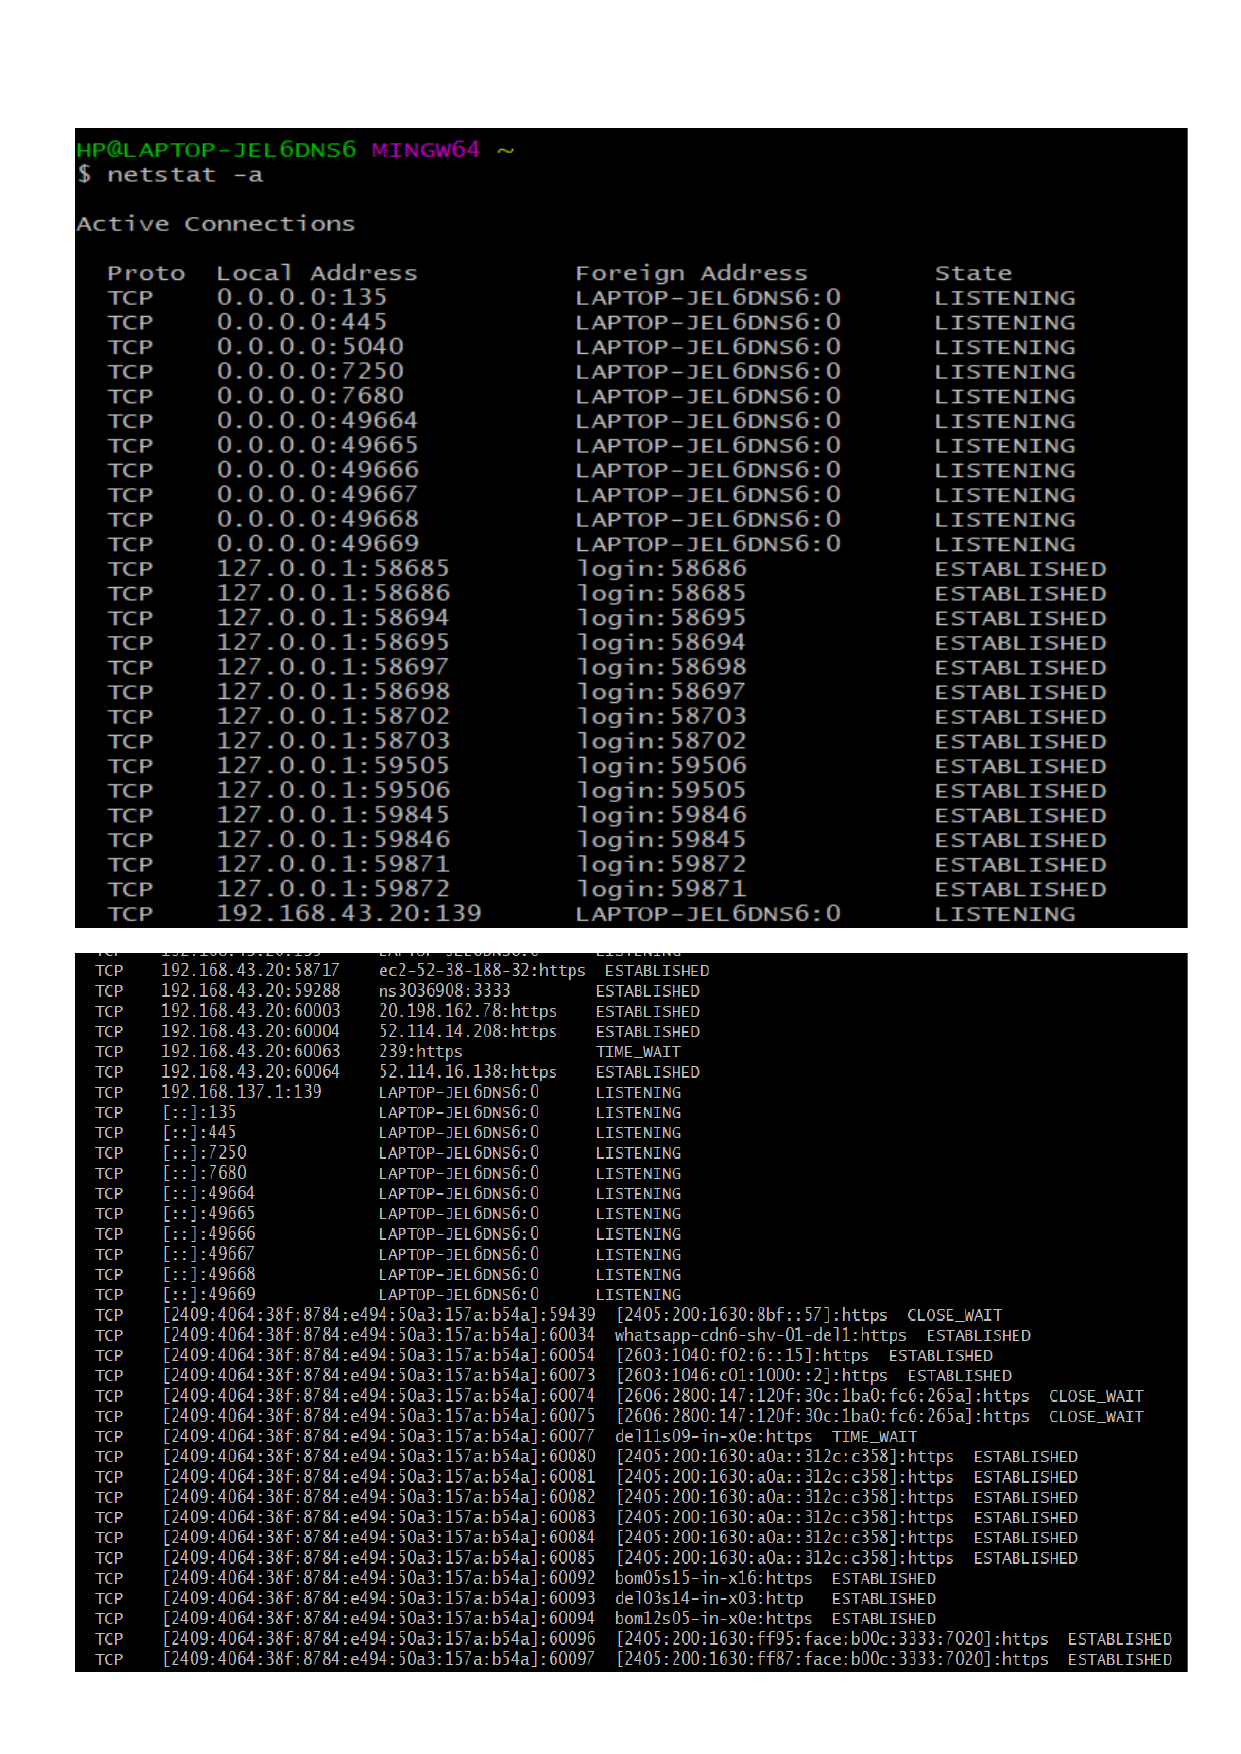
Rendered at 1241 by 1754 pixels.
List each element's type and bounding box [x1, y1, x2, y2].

picture [75, 953, 1188, 1672]
picture [75, 128, 1188, 928]
